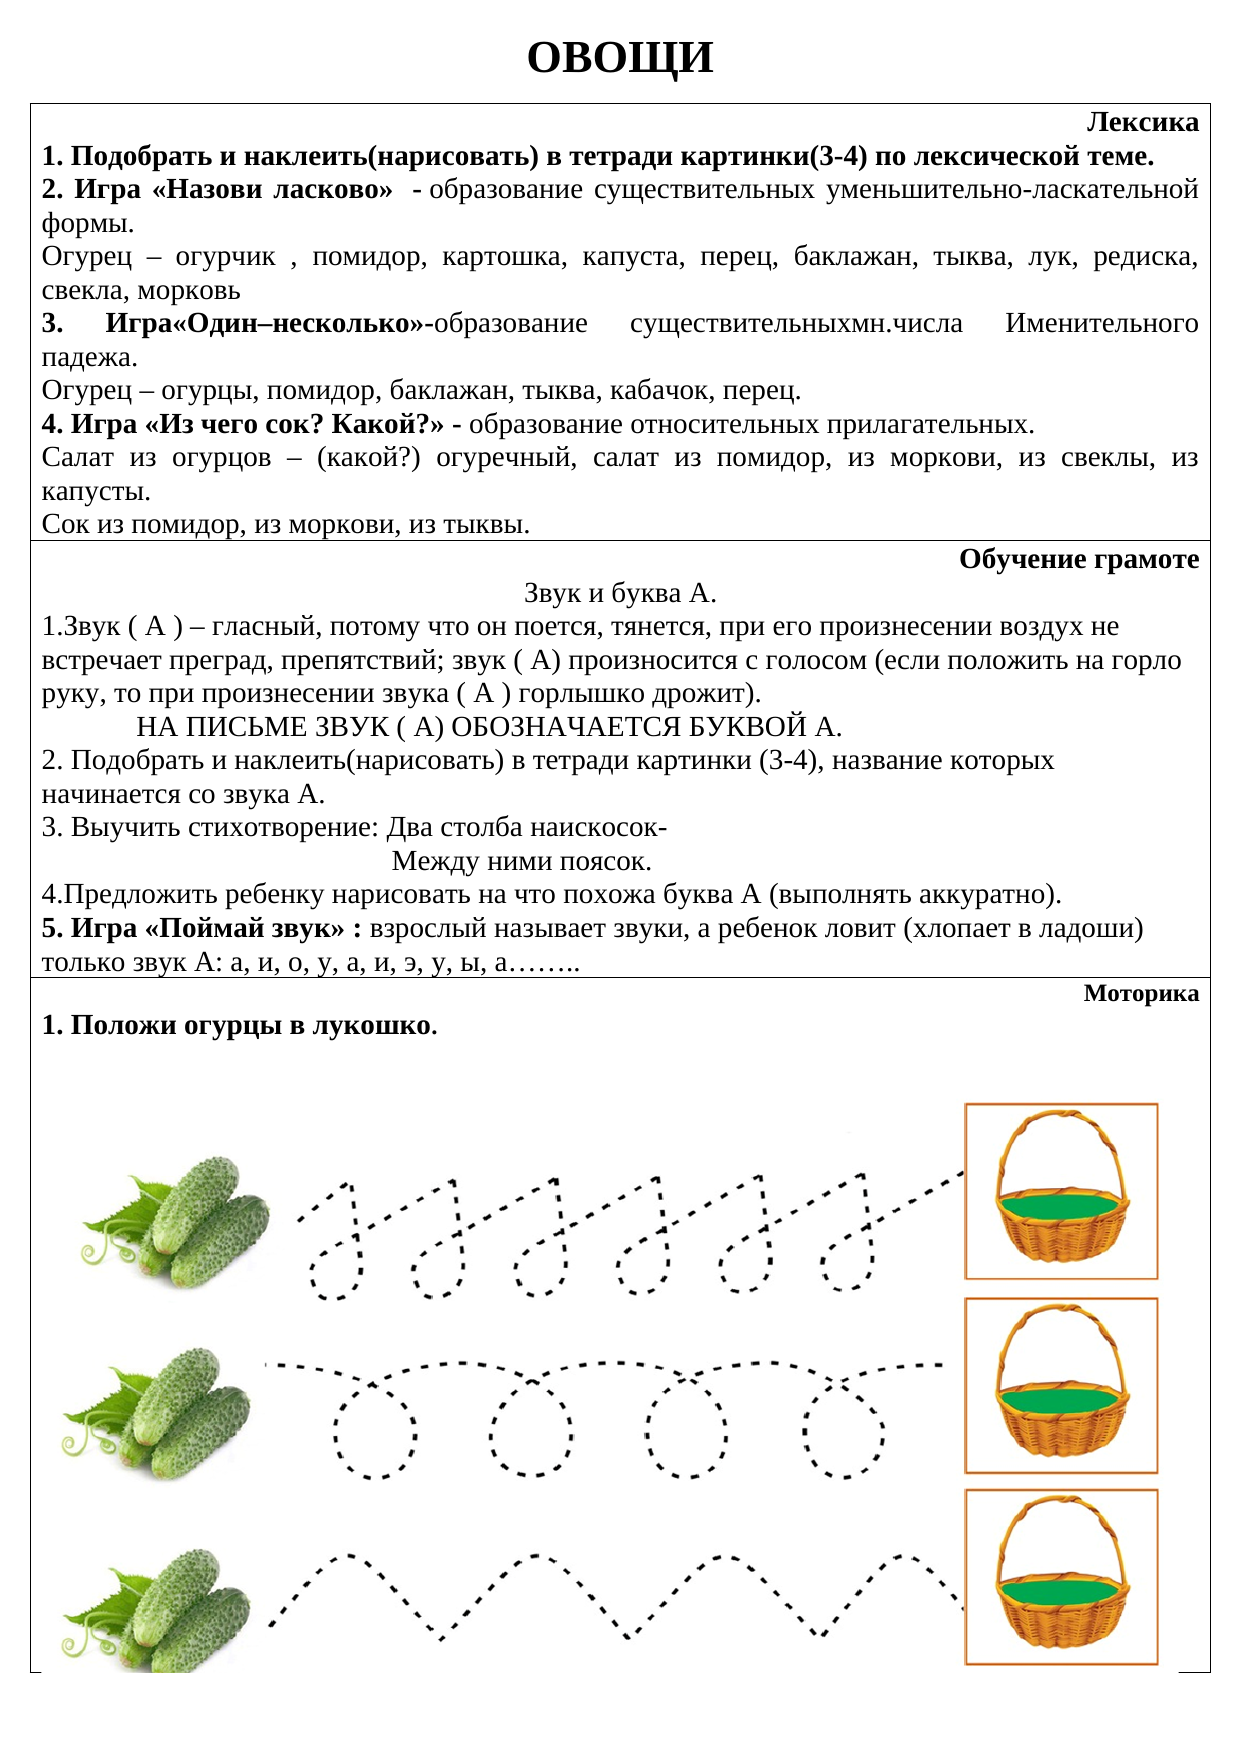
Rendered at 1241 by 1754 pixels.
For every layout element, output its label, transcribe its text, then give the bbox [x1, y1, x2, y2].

table_cell Моторика 1. Положи огурцы в лукошко. [31, 978, 1210, 1672]
text ОВОЩИ [29, 29, 1211, 82]
table_header Лексика 1. Подобрать и наклеить(нарисовать) в тетради картинки(3-4) по лексической теме. 2. Игра «Назови ласково» - образование существительных уменьшительно-ласкательной формы. Огурец – огурчик , помидор, картошка, капуста, перец, баклажан, тыква, лук, редиска, свекла, морковь 3. Игра«Один–несколько»-образование существительныхмн.числа Именительного падежа. Огурец – огурцы, помидор, баклажан, тыква, кабачок, перец. 4. Игра «Из чего сок? Какой?» - образование относительных прилагательных. Салат из огурцов – (какой?) огуречный, салат из помидор, из моркови, из свеклы, из капусты. Сок из помидор, из моркови, из тыквы. [31, 104, 1210, 540]
picture [41, 1098, 1179, 1673]
table_cell Обучение грамоте Звук и буква А. 1.Звук ( А ) – гласный, потому что он поется, тянется, при его произнесении воздух не встречает преград, препятствий; звук ( А) произносится с голосом (если положить на горло руку, то при произнесении звука ( А ) горлышко дрожит). НА ПИСЬМЕ ЗВУК ( А) ОБОЗНАЧАЕТСЯ БУКВОЙ А. 2. Подобрать и наклеить(нарисовать) в тетради картинки (3-4), название которых начинается со звука А. 3. Выучить стихотворение: Два столба наискосок- Между ними поясок. 4.Предложить ребенку нарисовать на что похожа буква А (выполнять аккуратно). 5. Игра «Поймай звук» : взрослый называет звуки, а ребенок ловит (хлопает в ладоши) только звук А: а, и, о, у, а, и, э, у, ы, а…….. [31, 541, 1210, 977]
